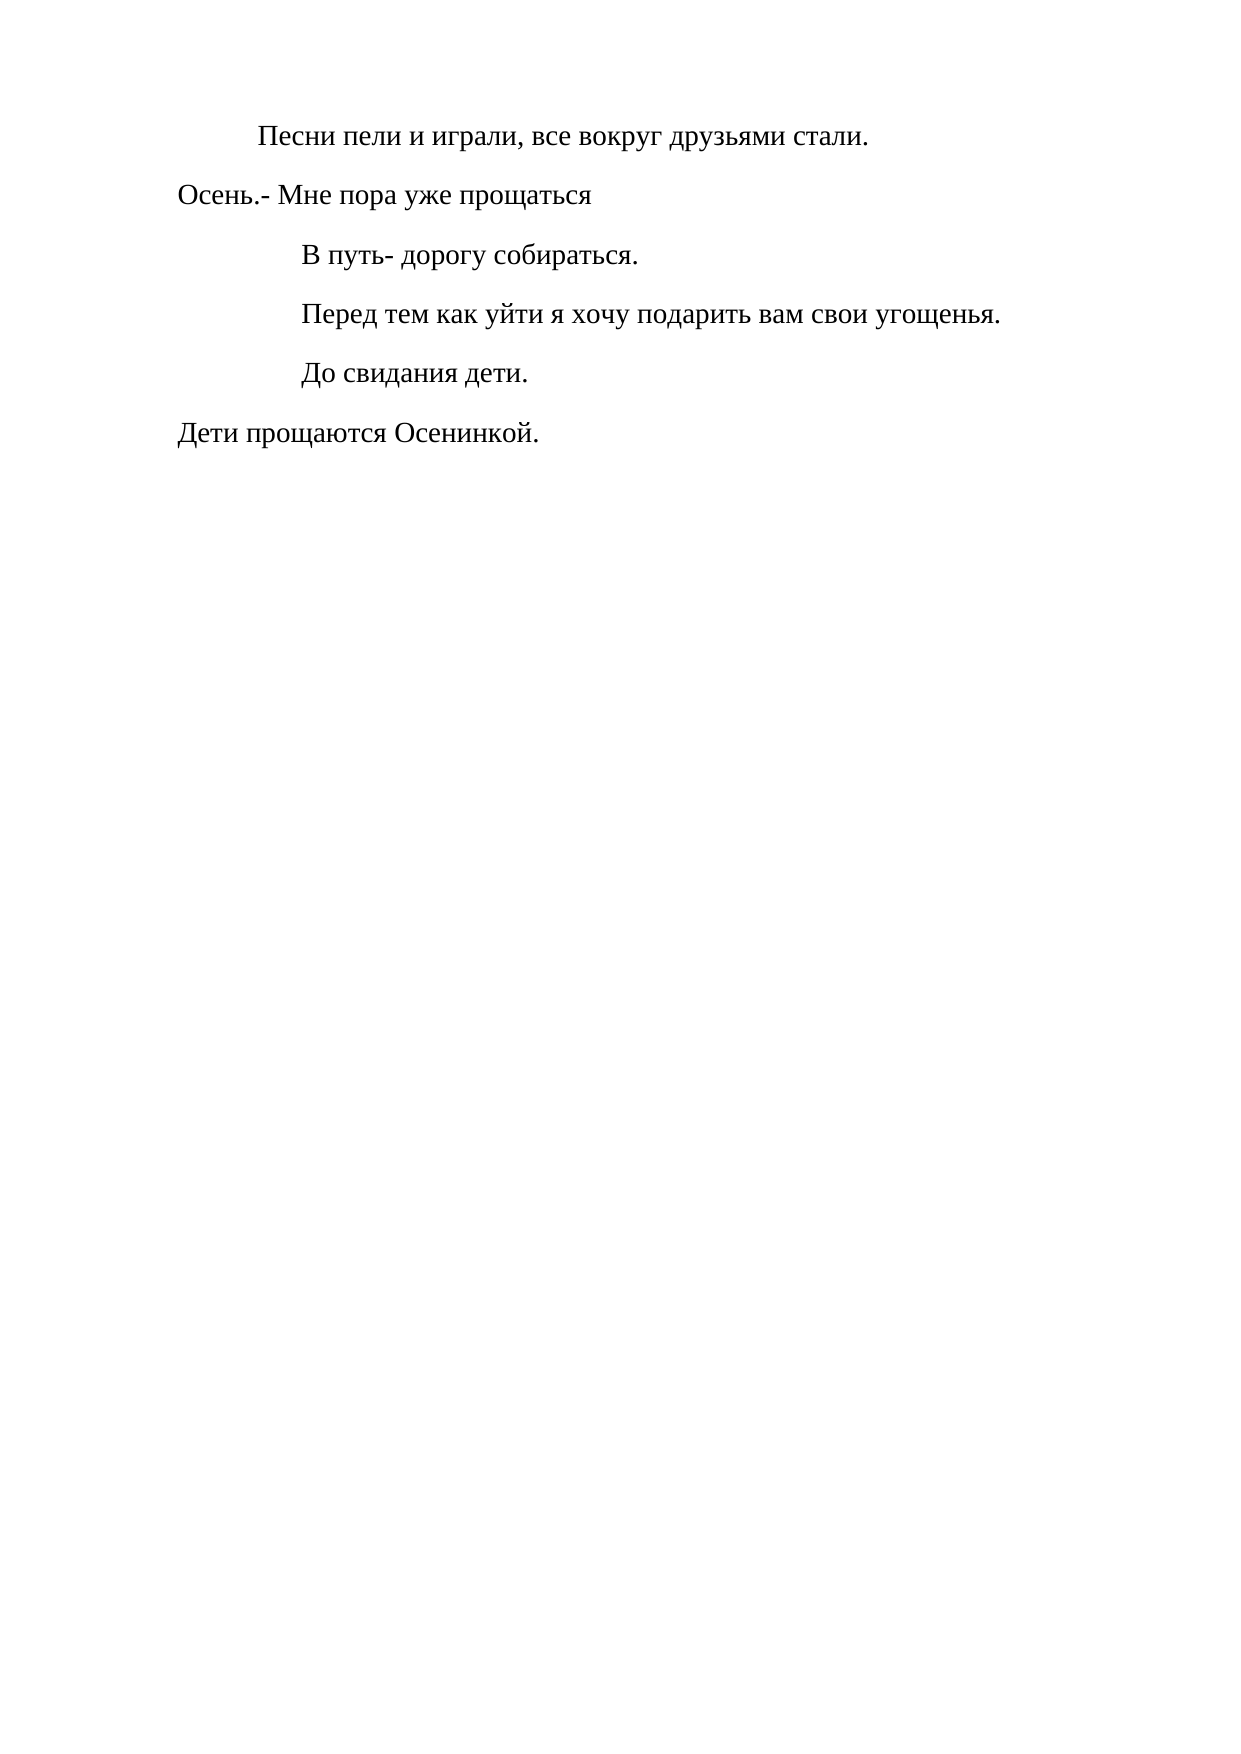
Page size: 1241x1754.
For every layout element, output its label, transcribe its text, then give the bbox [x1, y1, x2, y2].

text В путь- дорогу собираться. [177, 237, 1152, 270]
text Перед тем как уйти я хочу подарить вам свои угощенья. [177, 296, 1152, 330]
text До свидания дети. [177, 356, 1152, 389]
text Дети прощаются Осенинкой. [177, 415, 1152, 448]
text Песни пели и играли, все вокруг друзьями стали. [177, 118, 1152, 152]
text Осень.- Мне пора уже прощаться [177, 177, 1152, 211]
